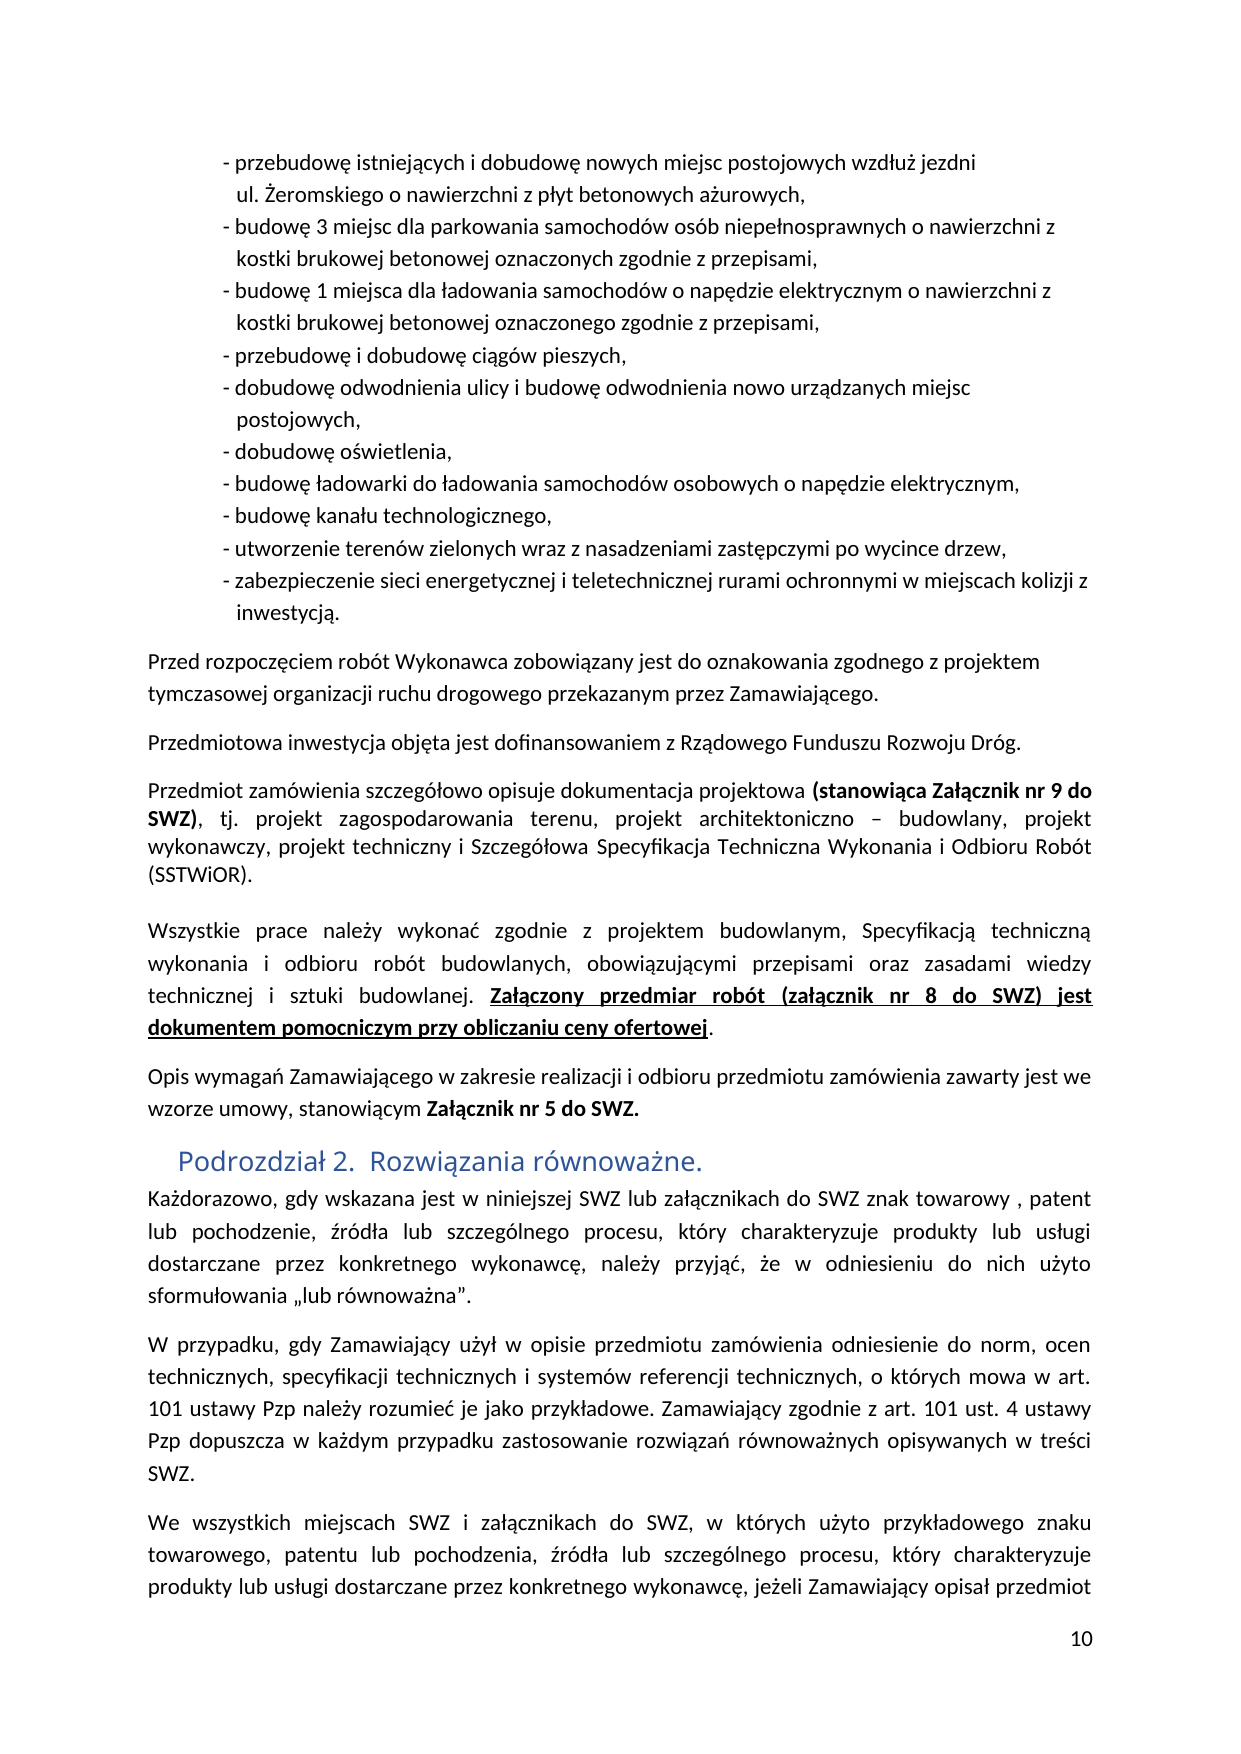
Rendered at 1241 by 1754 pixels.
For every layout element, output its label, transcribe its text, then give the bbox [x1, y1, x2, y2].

list - budowę ładowarki do ładowania samochodów osobowych o napędzie elektrycznym, [223, 469, 1093, 497]
list - dobudowę oświetlenia, [223, 437, 1093, 465]
text Opis wymagań Zamawiającego w zakresie realizacji i odbioru przedmiotu zamówienia zawarty jest we wzorze umowy, stanowiącym Załącznik nr 5 do SWZ. [148, 1062, 1093, 1122]
text W przypadku, gdy Zamawiający użył w opisie przedmiotu zamówienia odniesienie do norm, ocen technicznych, specyfikacji technicznych i systemów referencji technicznych, o których mowa w art. 101 ustawy Pzp należy rozumieć je jako przykładowe. Zamawiający zgodnie z art. 101 ust. 4 ustawy Pzp dopuszcza w każdym przypadku zastosowanie rozwiązań równoważnych opisywanych w treści SWZ. [148, 1330, 1093, 1487]
list - utworzenie terenów zielonych wraz z nasadzeniami zastępczymi po wycince drzew, [223, 534, 1093, 562]
text Każdorazowo, gdy wskazana jest w niniejszej SWZ lub załącznikach do SWZ znak towarowy , patent lub pochodzenie, źródła lub szczególnego procesu, który charakteryzuje produkty lub usługi dostarczane przez konkretnego wykonawcę, należy przyjąć, że w odniesieniu do nich użyto sformułowania „lub równoważna”. [148, 1184, 1093, 1309]
text Przedmiotowa inwestycja objęta jest dofinansowaniem z Rządowego Funduszu Rozwoju Dróg. [148, 728, 1093, 756]
list - przebudowę i dobudowę ciągów pieszych, [223, 341, 1093, 369]
list - zabezpieczenie sieci energetycznej i teletechnicznej rurami ochronnymi w miejscach kolizji z inwestycją. [223, 566, 1093, 626]
list - budowę 1 miejsca dla ładowania samochodów o napędzie elektrycznym o nawierzchni z kostki brukowej betonowej oznaczonego zgodnie z przepisami, [223, 276, 1093, 337]
subtitle Rozwiązania równoważne. [177, 1143, 1093, 1180]
text Przedmiot zamówienia szczegółowo opisuje dokumentacja projektowa (stanowiąca Załącznik nr 9 do SWZ), tj. projekt zagospodarowania terenu, projekt architektoniczno – budowlany, projekt wykonawczy, projekt techniczny i Szczegółowa Specyfikacja Techniczna Wykonania i Odbioru Robót (SSTWiOR). [148, 776, 1093, 888]
list - budowę 3 miejsc dla parkowania samochodów osób niepełnosprawnych o nawierzchni z kostki brukowej betonowej oznaczonych zgodnie z przepisami, [223, 212, 1093, 272]
text Przed rozpoczęciem robót Wykonawca zobowiązany jest do oznakowania zgodnego z projektem tymczasowej organizacji ruchu drogowego przekazanym przez Zamawiającego. [148, 647, 1093, 707]
text Wszystkie prace należy wykonać zgodnie z projektem budowlanym, Specyfikacją techniczną wykonania i odbioru robót budowlanych, obowiązującymi przepisami oraz zasadami wiedzy technicznej i sztuki budowlanej. Załączony przedmiar robót (załącznik nr 8 do SWZ) jest dokumentem pomocniczym przy obliczaniu ceny ofertowej. [148, 916, 1093, 1041]
list - budowę kanału technologicznego, [223, 502, 1093, 530]
list - dobudowę odwodnienia ulicy i budowę odwodnienia nowo urządzanych miejsc postojowych, [223, 373, 1093, 433]
list - przebudowę istniejących i dobudowę nowych miejsc postojowych wzdłuż jezdni ul. Żeromskiego o nawierzchni z płyt betonowych ażurowych, [223, 148, 1093, 208]
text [148, 1508, 1093, 1600]
